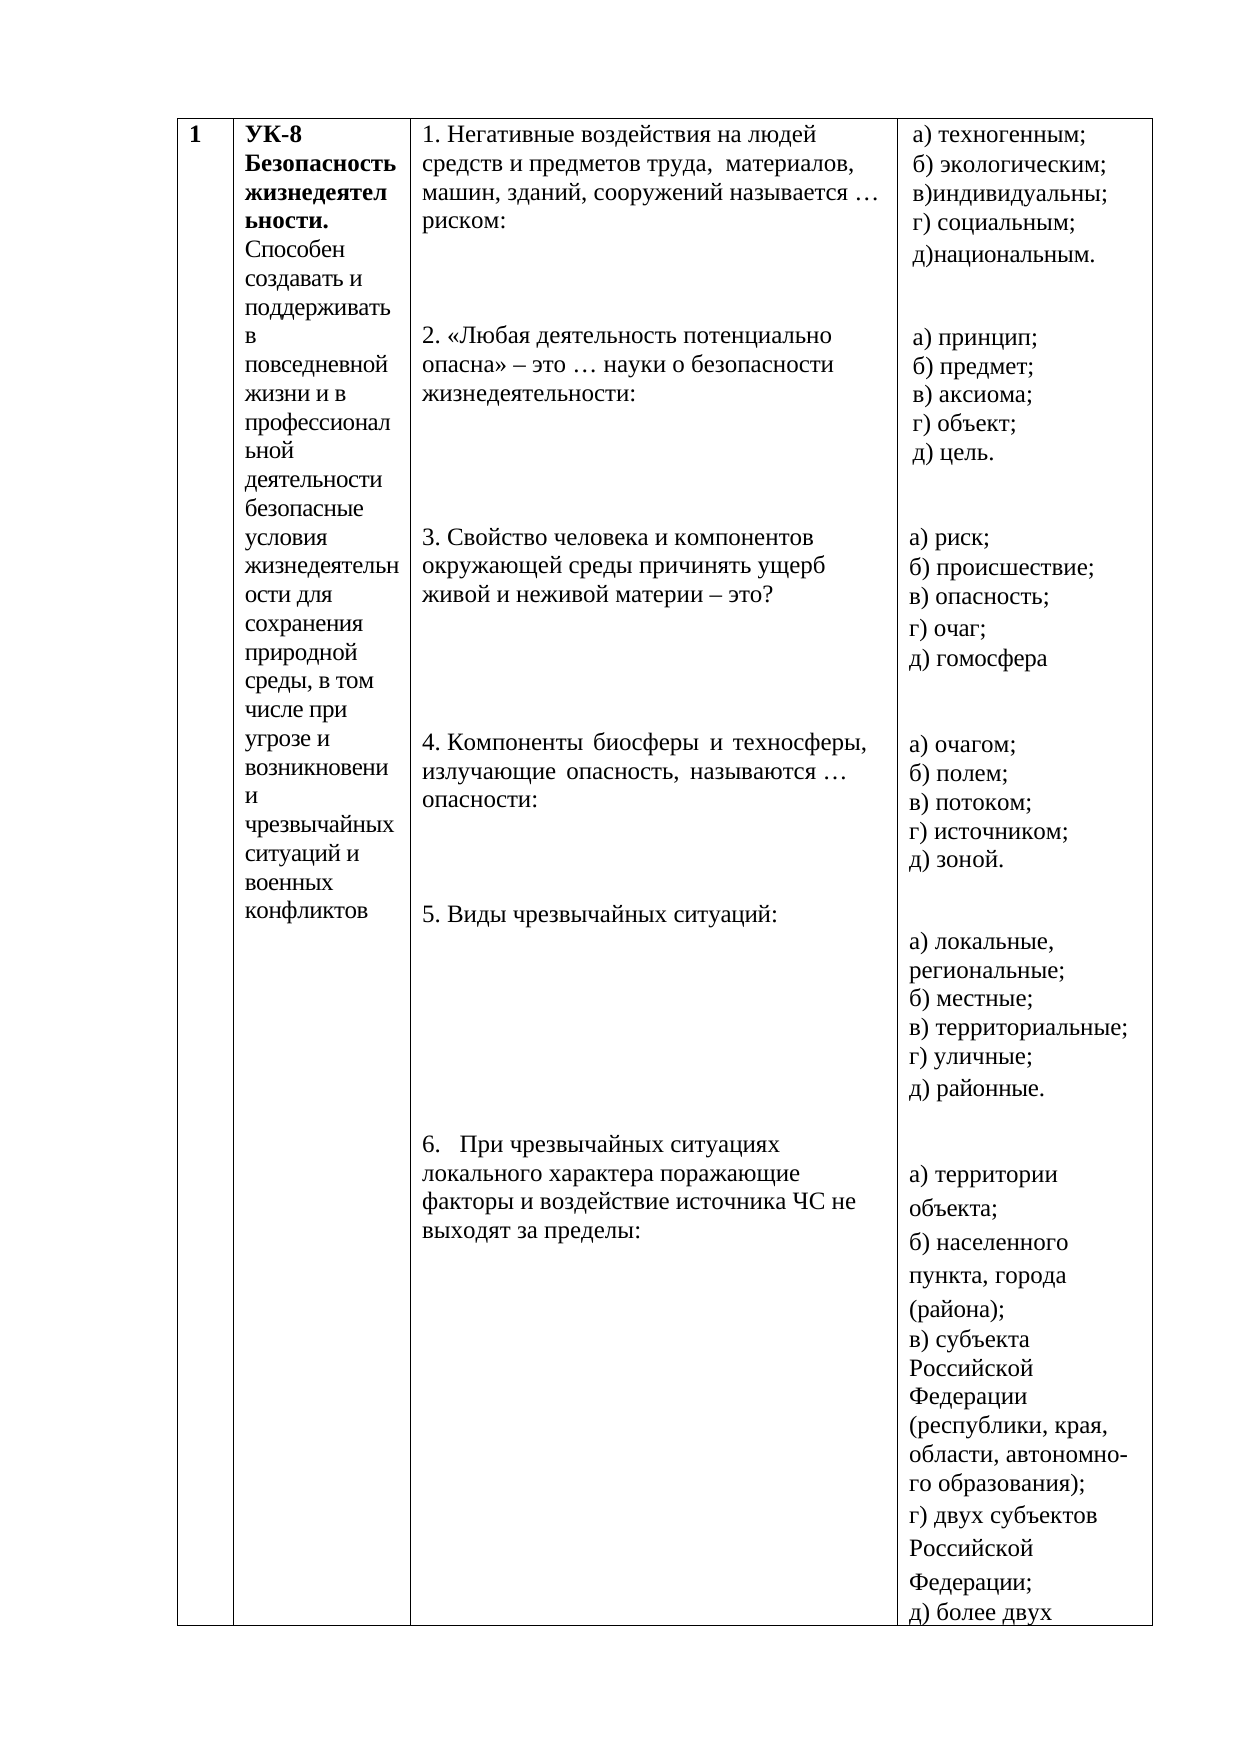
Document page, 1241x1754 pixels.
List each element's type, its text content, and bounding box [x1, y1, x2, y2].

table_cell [898, 119, 1152, 1625]
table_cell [411, 119, 897, 1625]
table_cell 1 [178, 119, 233, 1625]
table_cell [234, 119, 410, 1625]
